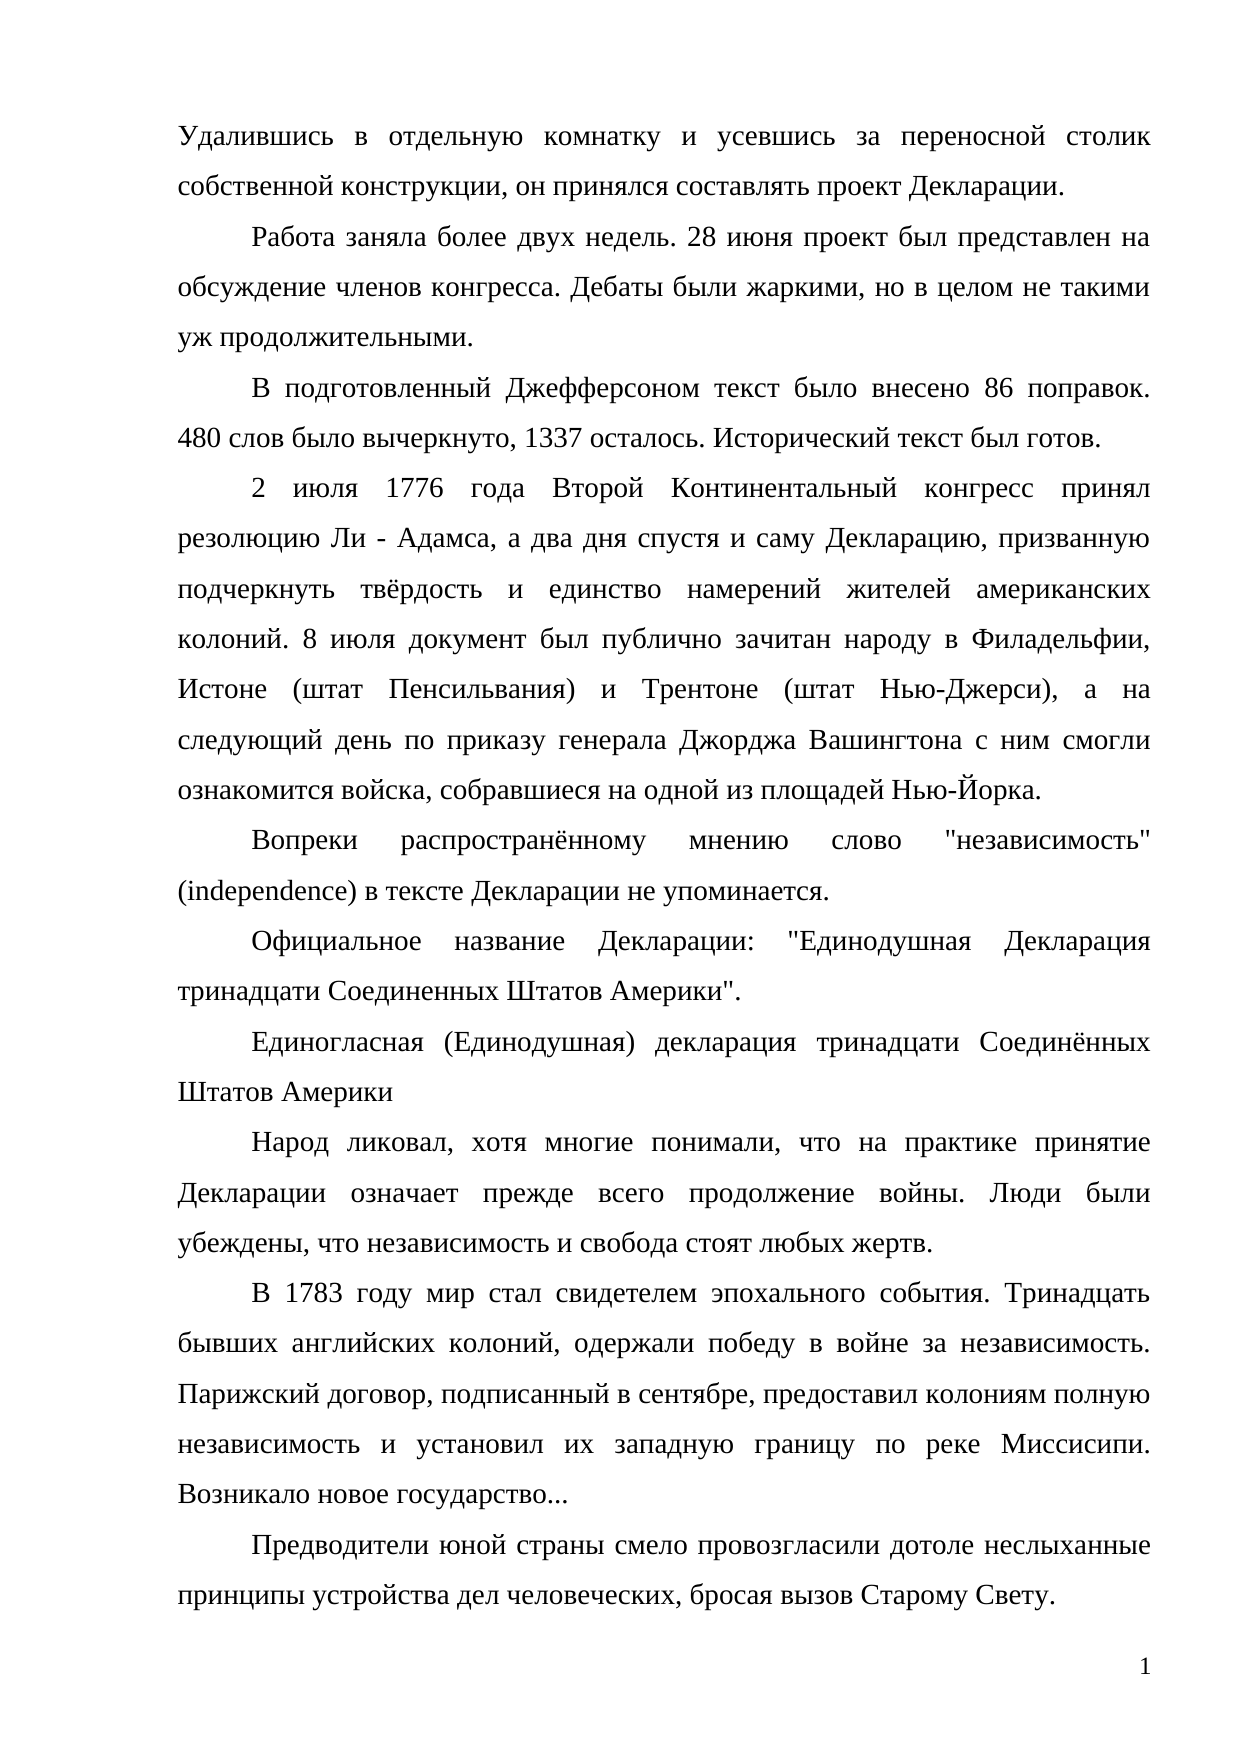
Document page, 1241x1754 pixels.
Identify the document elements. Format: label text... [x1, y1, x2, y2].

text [177, 118, 1152, 202]
text Работа заняла более двух недель. 28 июня проект был представлен на обсуждение членов конгресса. Дебаты были жаркими, но в целом не такими уж продолжительными. [177, 219, 1152, 353]
text В 1783 году мир стал свидетелем эпохального события. Тринадцать бывших английских колоний, одержали победу в войне за независимость. Парижский договор, подписанный в сентябре, предоставил колониям полную независимость и установил их западную границу по реке Миссисипи. Возникало новое государство... [177, 1275, 1152, 1510]
text Вопреки распространённому мнению слово "независимость" (independence) в тексте Декларации не упоминается. [177, 822, 1152, 906]
text Официальное название Декларации: "Единодушная Декларация тринадцати Соединенных Штатов Америки". [177, 923, 1152, 1007]
text 2 июля 1776 года Второй Континентальный конгресс принял резолюцию Ли - Адамса, а два дня спустя и саму Декларацию, призванную подчеркнуть твёрдость и единство намерений жителей американских колоний. 8 июля документ был публично зачитан народу в Филадельфии, Истоне (штат Пенсильвания) и Трентоне (штат Нью-Джерси), а на следующий день по приказу генерала Джорджа Вашингтона с ним смогли ознакомится войска, собравшиеся на одной из площадей Нью-Йорка. [177, 470, 1152, 806]
text В подготовленный Джефферсоном текст было внесено 86 поправок. 480 слов было вычеркнуто, 1337 осталось. Исторический текст был готов. [177, 370, 1152, 453]
text Народ ликовал, хотя многие понимали, что на практике принятие Декларации означает прежде всего продолжение войны. Люди были убеждены, что независимость и свобода стоят любых жертв. [177, 1124, 1152, 1258]
text Единогласная (Единодушная) декларация тринадцати Соединённых Штатов Америки [177, 1024, 1152, 1108]
text Предводители юной страны смело провозгласили дотоле неслыханные принципы устройства дел человеческих, бросая вызов Старому Свету. [177, 1527, 1152, 1611]
